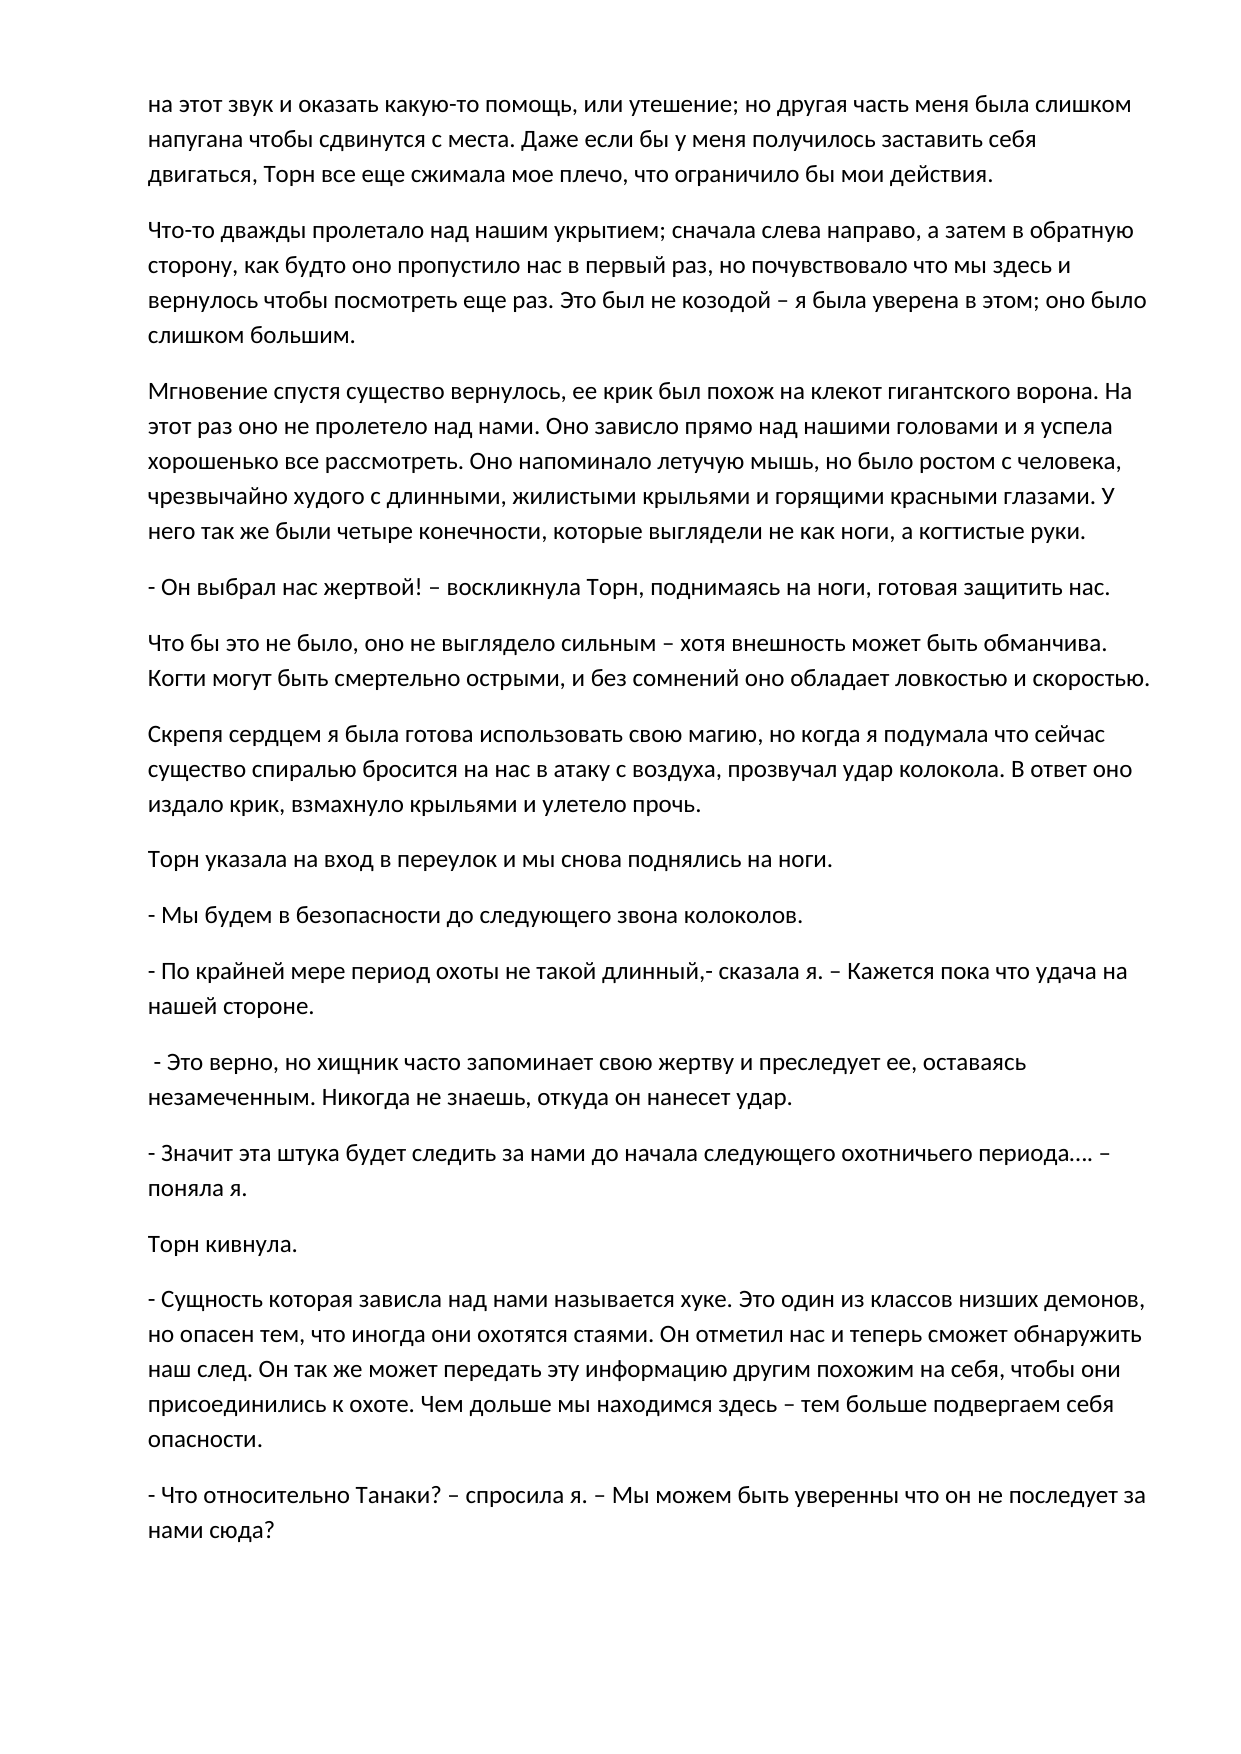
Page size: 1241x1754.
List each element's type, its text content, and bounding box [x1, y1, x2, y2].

text - Мы будем в безопасности до следующего звона колоколов. [148, 899, 1152, 930]
text Что бы это не было, оно не выглядело сильным – хотя внешность может быть обманчива. Когти могут быть смертельно острыми, и без сомнений оно обладает ловкостью и скоростью. [148, 627, 1152, 692]
text - Это верно, но хищник часто запоминает свою жертву и преследует ее, оставаясь незамеченным. Никогда не знаешь, откуда он нанесет удар. [148, 1046, 1152, 1112]
text - Значит эта штука будет следить за нами до начала следующего охотничьего периода…. – поняла я. [148, 1137, 1152, 1202]
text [148, 88, 1152, 189]
text - Что относительно Танаки? – спросила я. – Мы можем быть уверенны что он не последует за нами сюда? [148, 1479, 1152, 1545]
text - Сущность которая зависла над нами называется хуке. Это один из классов низших демонов, но опасен тем, что иногда они охотятся стаями. Он отметил нас и теперь сможет обнаружить наш след. Он так же может передать эту информацию другим похожим на себя, чтобы они присоединились к охоте. Чем дольше мы находимся здесь – тем больше подвергаем себя опасности. [148, 1283, 1152, 1454]
text Скрепя сердцем я была готова использовать свою магию, но когда я подумала что сейчас существо спиралью бросится на нас в атаку с воздуха, прозвучал удар колокола. В ответ оно издало крик, взмахнуло крыльями и улетело прочь. [148, 718, 1152, 818]
text - По крайней мере период охоты не такой длинный,- сказала я. – Кажется пока что удача на нашей стороне. [148, 955, 1152, 1021]
text Торн указала на вход в переулок и мы снова поднялись на ноги. [148, 843, 1152, 874]
text - Он выбрал нас жертвой! – воскликнула Торн, поднимаясь на ноги, готовая защитить нас. [148, 571, 1152, 602]
text Торн кивнула. [148, 1228, 1152, 1258]
text Что-то дважды пролетало над нашим укрытием; сначала слева направо, а затем в обратную сторону, как будто оно пропустило нас в первый раз, но почувствовало что мы здесь и вернулось чтобы посмотреть еще раз. Это был не козодой – я была уверена в этом; оно было слишком большим. [148, 214, 1152, 350]
text Мгновение спустя существо вернулось, ее крик был похож на клекот гигантского ворона. На этот раз оно не пролетело над нами. Оно зависло прямо над нашими головами и я успела хорошенько все рассмотреть. Оно напоминало летучую мышь, но было ростом с человека, чрезвычайно худого с длинными, жилистыми крыльями и горящими красными глазами. У него так же были четыре конечности, которые выглядели не как ноги, а когтистые руки. [148, 375, 1152, 546]
